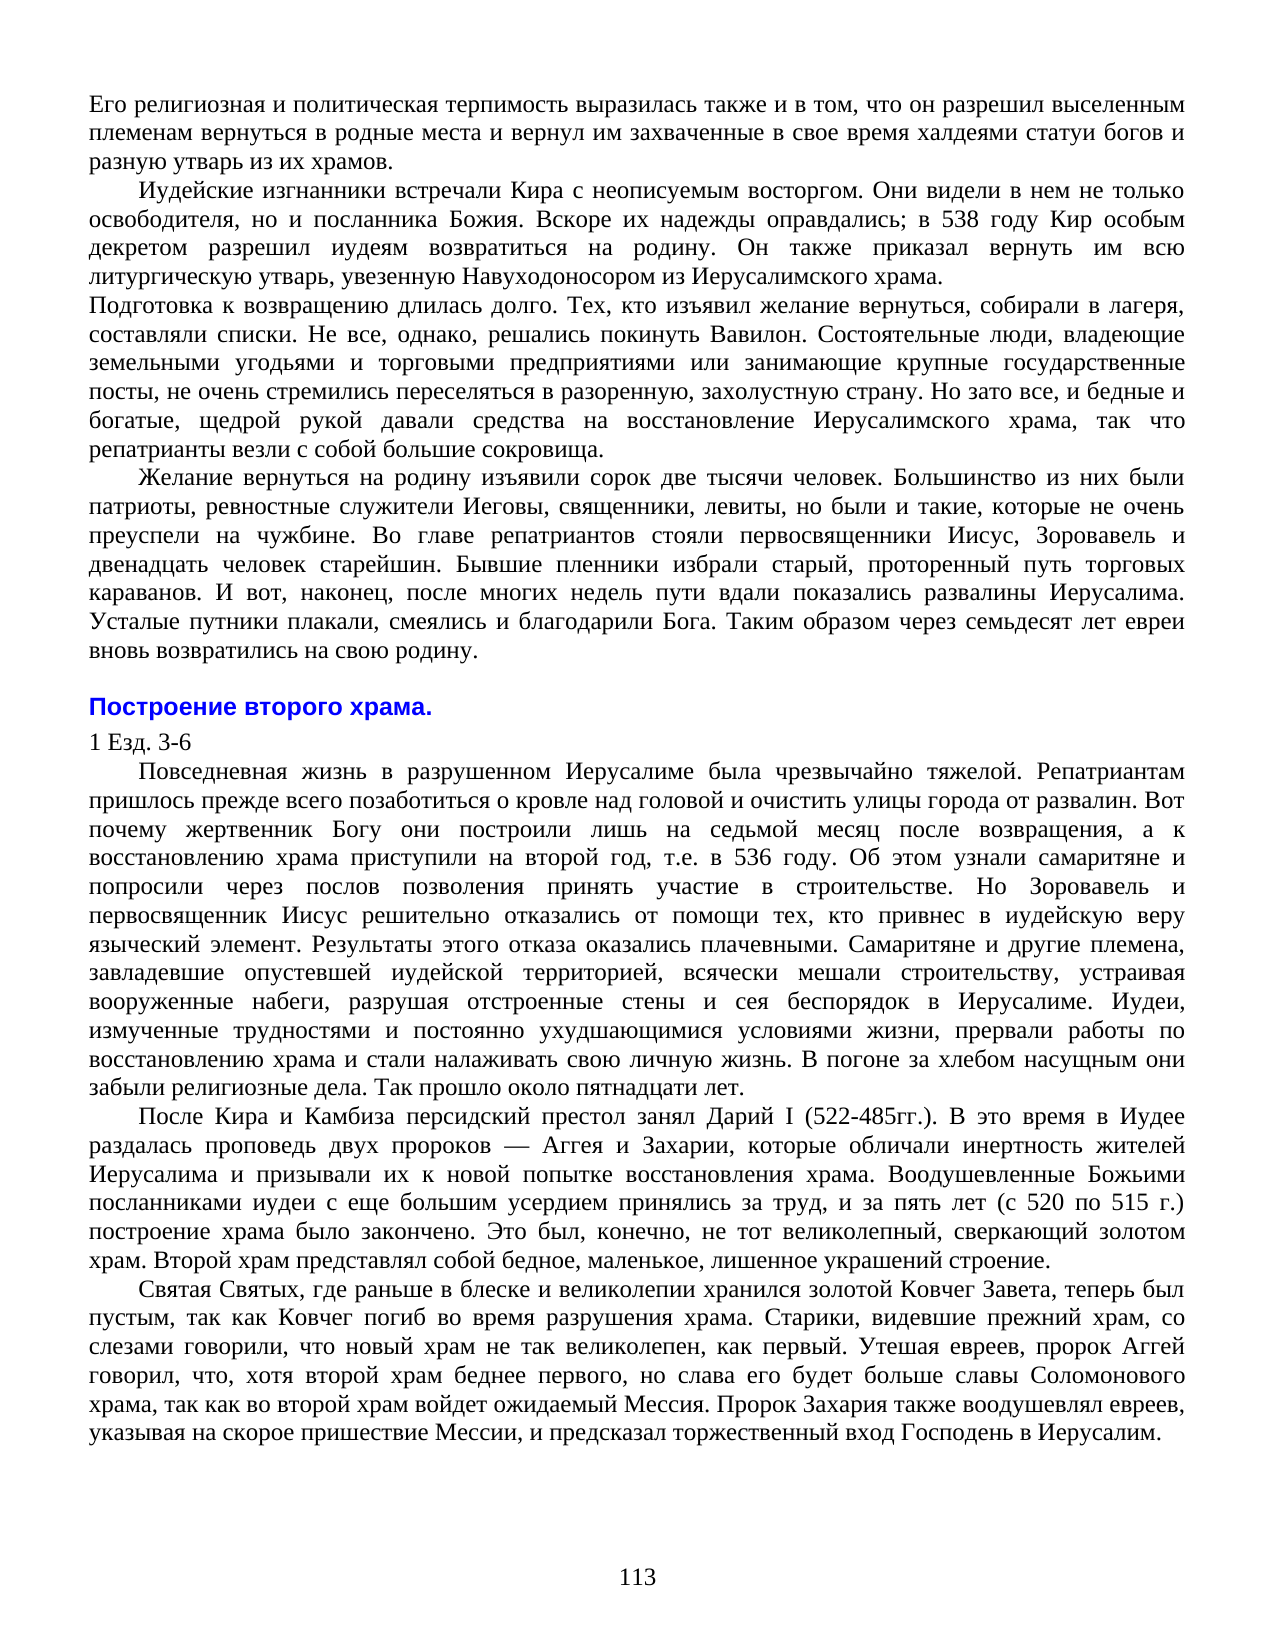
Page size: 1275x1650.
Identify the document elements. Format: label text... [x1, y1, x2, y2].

text 1 Езд. 3-6 [89, 727, 1186, 756]
text Подготовка к возвращению длилась долго. Тех, кто изъявил желание вернуться, собирали в лагеря, составляли списки. Не все, однако, решались покинуть Вавилон. Состоятельные люди, владеющие земельными угодьями и торговыми предприятиями или занимающие крупные государственные посты, не очень стремились переселяться в разоренную, захолустную страну. Но зато все, и бедные и богатые, щедрой рукой давали средства на восстановление Иерусалимского храма, так что репатрианты везли с собой большие сокровища. [89, 290, 1186, 462]
text Святая Святых, где раньше в блеске и великолепии хранился золотой Ковчег Завета, теперь был пустым, так как Ковчег погиб во время разрушения храма. Старики, видевшие прежний храм, со слезами говорили, что новый храм не так великолепен, как первый. Утешая евреев, пророк Аггей говорил, что, хотя второй храм беднее первого, но слава его будет больше славы Соломонового храма, так как во второй храм войдет ожидаемый Мессия. Пророк Захария также воодушевлял евреев, указывая на скорое пришествие Мессии, и предсказал торжественный вход Господень в Иерусалим. [89, 1274, 1186, 1446]
text Иудейские изгнанники встречали Кира с неописуемым восторгом. Они видели в нем не только освободителя, но и посланника Божия. Вскоре их надежды оправдались; в 538 году Кир особым декретом разрешил иудеям возвратиться на родину. Он также приказал вернуть им всю литургическую утварь, увезенную Навуходоносором из Иерусалимского храма. [89, 175, 1186, 290]
text Желание вернуться на родину изъявили сорок две тысячи человек. Большинство из них были патриоты, ревностные служители Иеговы, священники, левиты, но были и такие, которые не очень преуспели на чужбине. Во главе репатриантов стояли первосвященники Иисус, Зоровавель и двенадцать человек старейшин. Бывшие пленники избрали старый, проторенный путь торговых караванов. И вот, наконец, после многих недель пути вдали показались развалины Иерусалима. Усталые путники плакали, смеялись и благодарили Бога. Таким образом через семьдесят лет евреи вновь возвратились на свою родину. [89, 462, 1186, 664]
text Повседневная жизнь в разрушенном Иерусалиме была чрезвычайно тяжелой. Репатриантам пришлось прежде всего позаботиться о кровле над головой и очистить улицы города от развалин. Вот почему жертвенник Богу они построили лишь на седьмой месяц после возвращения, а к восстановлению храма приступили на второй год, т.е. в 536 году. Об этом узнали самаритяне и попросили через послов позволения принять участие в строительстве. Но Зоровавель и первосвященник Иисус решительно отказались от помощи тех, кто привнес в иудейскую веру языческий элемент. Результаты этого отказа оказались плачевными. Самаритяне и другие племена, завладевшие опустевшей иудейской территорией, всячески мешали строительству, устраивая вооруженные набеги, разрушая отстроенные стены и сея беспорядок в Иерусалиме. Иудеи, измученные трудностями и постоянно ухудшающимися условиями жизни, прервали работы по восстановлению храма и стали налаживать свою личную жизнь. В погоне за хлебом насущным они забыли религиозные дела. Так прошло около пятнадцати лет. [89, 756, 1186, 1101]
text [89, 89, 1186, 175]
text После Кира и Камбиза персидский престол занял Дарий I (522-485гг.). В это время в Иудее раздалась проповедь двух пророков — Аггея и Захарии, которые обличали инертность жителей Иерусалима и призывали их к новой попытке восстановления храма. Воодушевленные Божьими посланниками иудеи с еще большим усердием принялись за труд, и за пять лет (с 520 по 515 г.) построение храма было закончено. Это был, конечно, не тот великолепный, сверкающий золотом храм. Второй храм представлял собой бедное, маленькое, лишенное украшений строение. [89, 1101, 1186, 1274]
subtitle Построение второго храма. [89, 692, 1186, 721]
